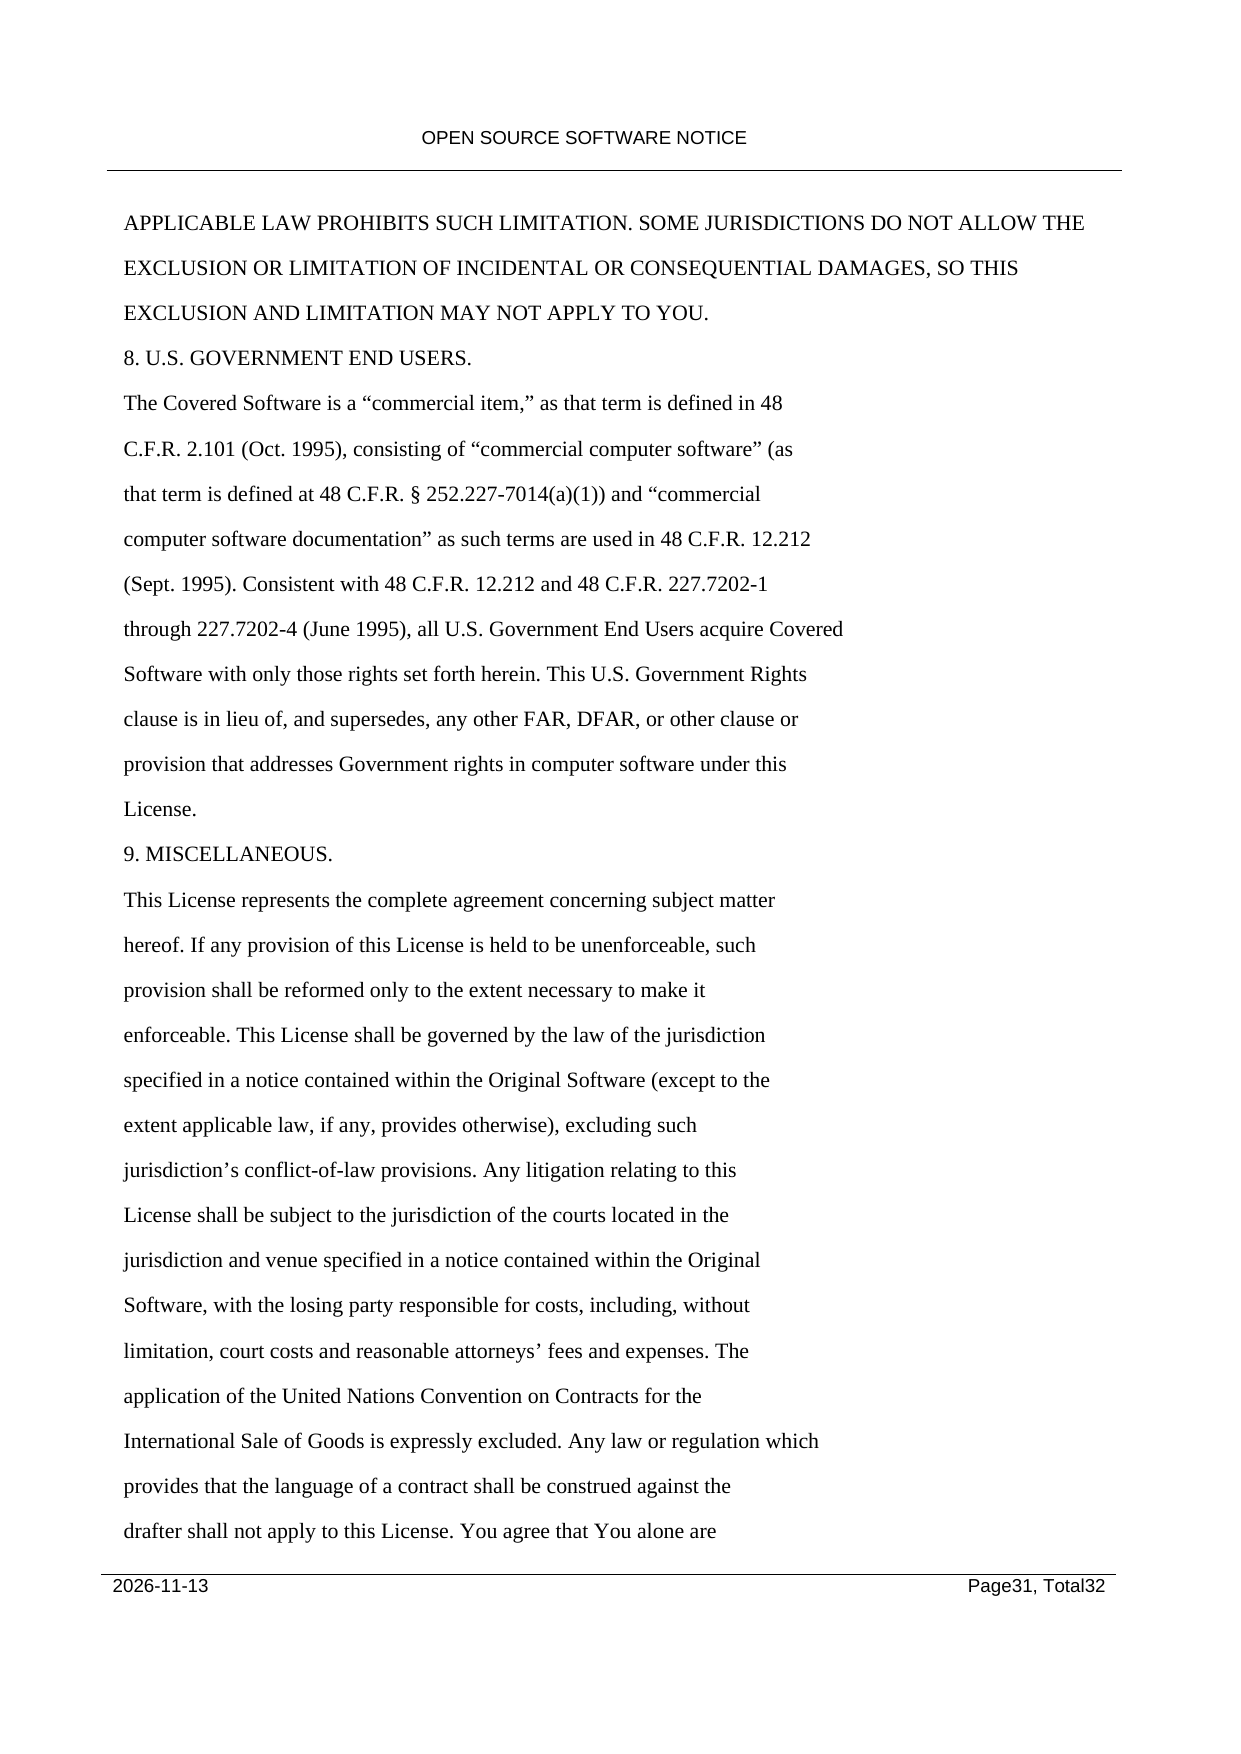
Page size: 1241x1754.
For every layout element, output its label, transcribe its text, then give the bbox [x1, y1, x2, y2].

text International Sale of Goods is expressly excluded. Any law or regulation which [112, 1424, 1128, 1457]
text provides that the language of a contract shall be construed against the [112, 1469, 1128, 1502]
text specified in a notice contained within the Original Software (except to the [112, 1063, 1128, 1096]
text application of the United Nations Convention on Contracts for the [112, 1379, 1128, 1412]
text clause is in lieu of, and supersedes, any other FAR, DFAR, or other clause or [112, 702, 1128, 735]
text that term is defined at 48 C.F.R. § 252.227-7014(a)(1)) and “commercial [112, 477, 1128, 509]
text jurisdiction’s conflict-of-law provisions. Any litigation relating to this [112, 1153, 1128, 1186]
text 9. MISCELLANEOUS. [112, 838, 1128, 870]
text limitation, court costs and reasonable attorneys’ fees and expenses. The [112, 1334, 1128, 1366]
text 8. U.S. GOVERNMENT END USERS. [112, 342, 1128, 374]
text enforceable. This License shall be governed by the law of the jurisdiction [112, 1018, 1128, 1051]
text The Covered Software is a “commercial item,” as that term is defined in 48 [112, 387, 1128, 419]
text jurisdiction and venue specified in a notice contained within the Original [112, 1244, 1128, 1276]
text License. [112, 793, 1128, 825]
text Software, with the losing party responsible for costs, including, without [112, 1289, 1128, 1321]
text through 227.7202-4 (June 1995), all U.S. Government End Users acquire Covered [112, 612, 1128, 645]
text Software with only those rights set forth herein. This U.S. Government Rights [112, 657, 1128, 690]
text computer software documentation” as such terms are used in 48 C.F.R. 12.212 [112, 522, 1128, 554]
text This License represents the complete agreement concerning subject matter [112, 883, 1128, 915]
text provision shall be reformed only to the extent necessary to make it [112, 973, 1128, 1006]
text EXCLUSION AND LIMITATION MAY NOT APPLY TO YOU. [112, 297, 1128, 329]
text provision that addresses Government rights in computer software under this [112, 748, 1128, 780]
text extent applicable law, if any, provides otherwise), excluding such [112, 1108, 1128, 1141]
text License shall be subject to the jurisdiction of the courts located in the [112, 1199, 1128, 1231]
text drafter shall not apply to this License. You agree that You alone are [112, 1514, 1128, 1547]
text C.F.R. 2.101 (Oct. 1995), consisting of “commercial computer software” (as [112, 432, 1128, 464]
text APPLICABLE LAW PROHIBITS SUCH LIMITATION. SOME JURISDICTIONS DO NOT ALLOW THE [112, 206, 1128, 239]
text EXCLUSION OR LIMITATION OF INCIDENTAL OR CONSEQUENTIAL DAMAGES, SO THIS [112, 251, 1128, 284]
text hereof. If any provision of this License is held to be unenforceable, such [112, 928, 1128, 961]
text (Sept. 1995). Consistent with 48 C.F.R. 12.212 and 48 C.F.R. 227.7202-1 [112, 567, 1128, 600]
